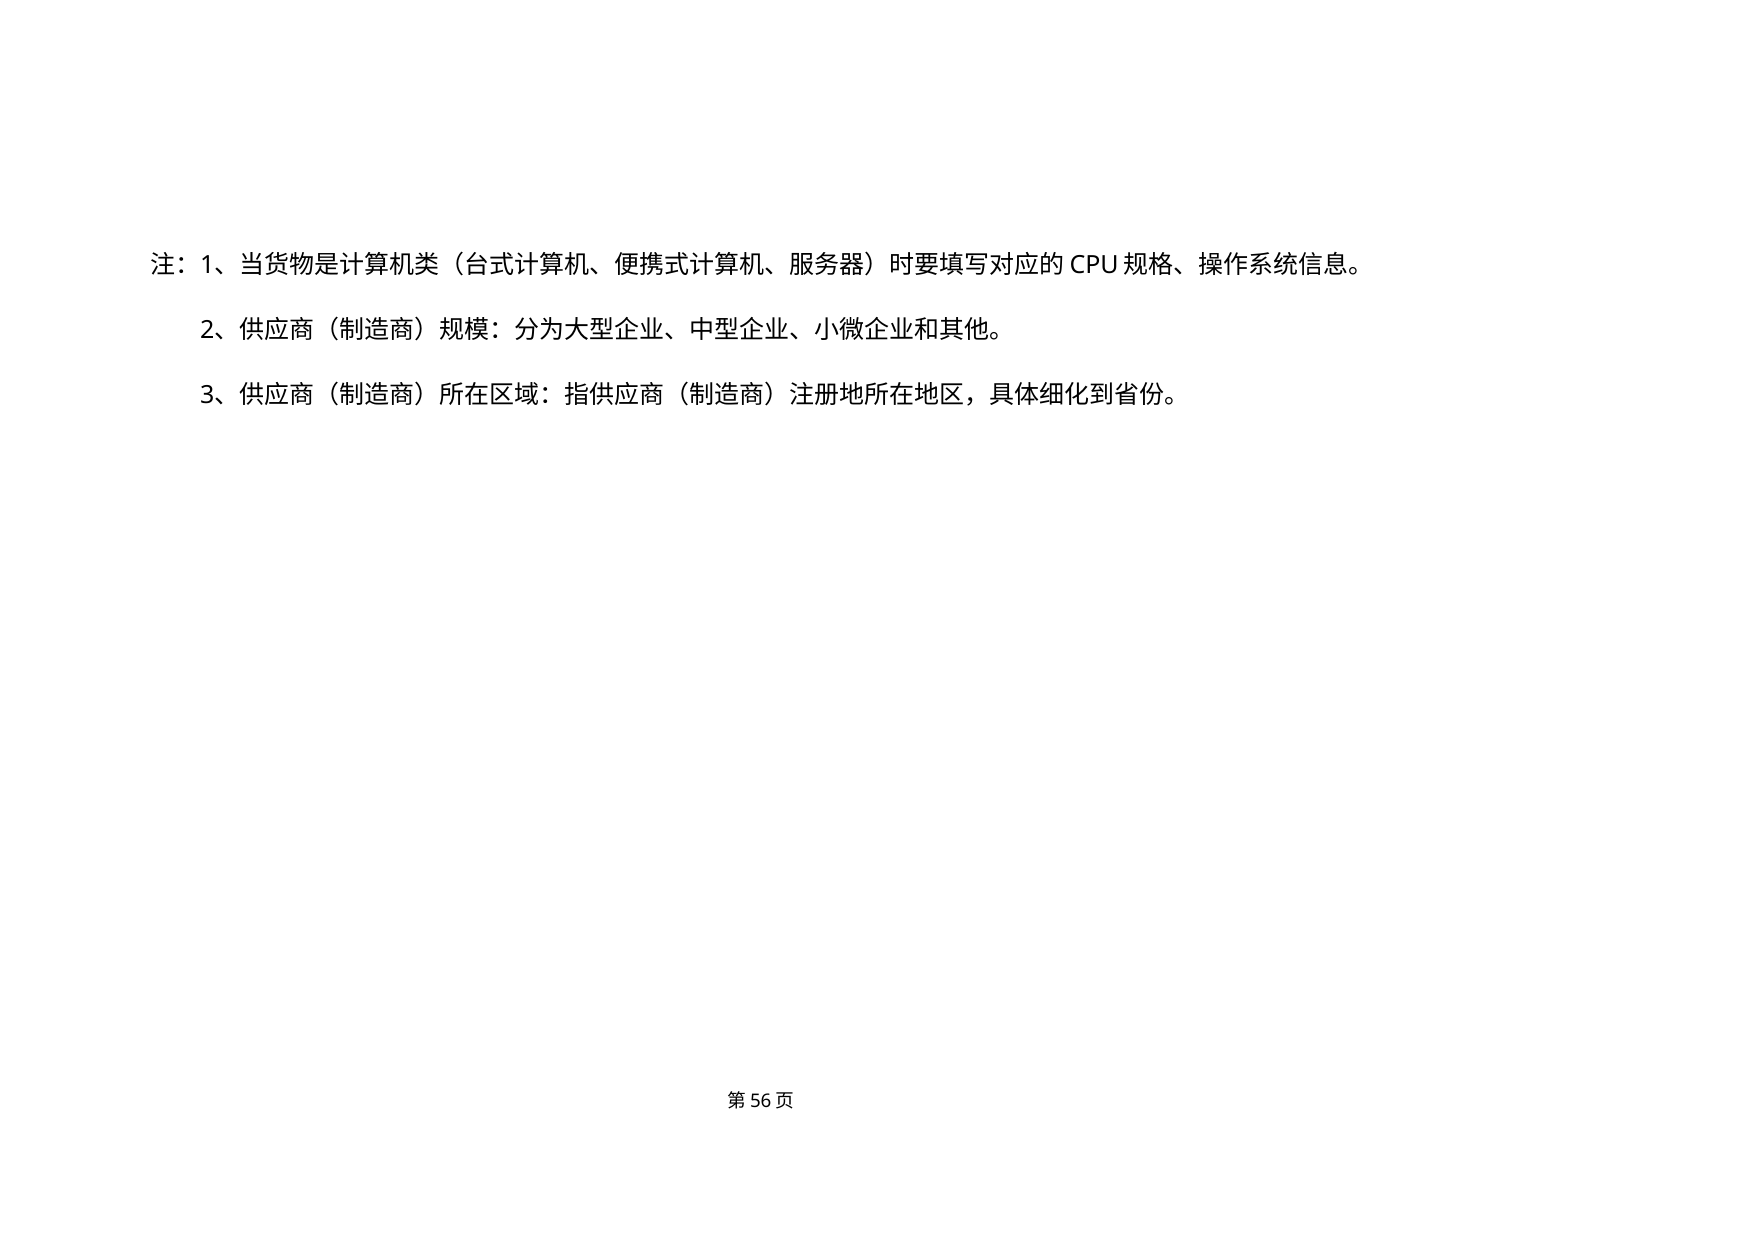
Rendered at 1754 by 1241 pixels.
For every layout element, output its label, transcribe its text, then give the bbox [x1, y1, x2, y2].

text 3、供应商（制造商）所在区域：指供应商（制造商）注册地所在地区，具体细化到省份。 [150, 360, 1604, 425]
text 2、供应商（制造商）规模：分为大型企业、中型企业、小微企业和其他。 [200, 295, 1604, 360]
text 注：1、当货物是计算机类（台式计算机、便携式计算机、服务器）时要填写对应的CPU规格、操作系统信息。 [150, 230, 1604, 295]
